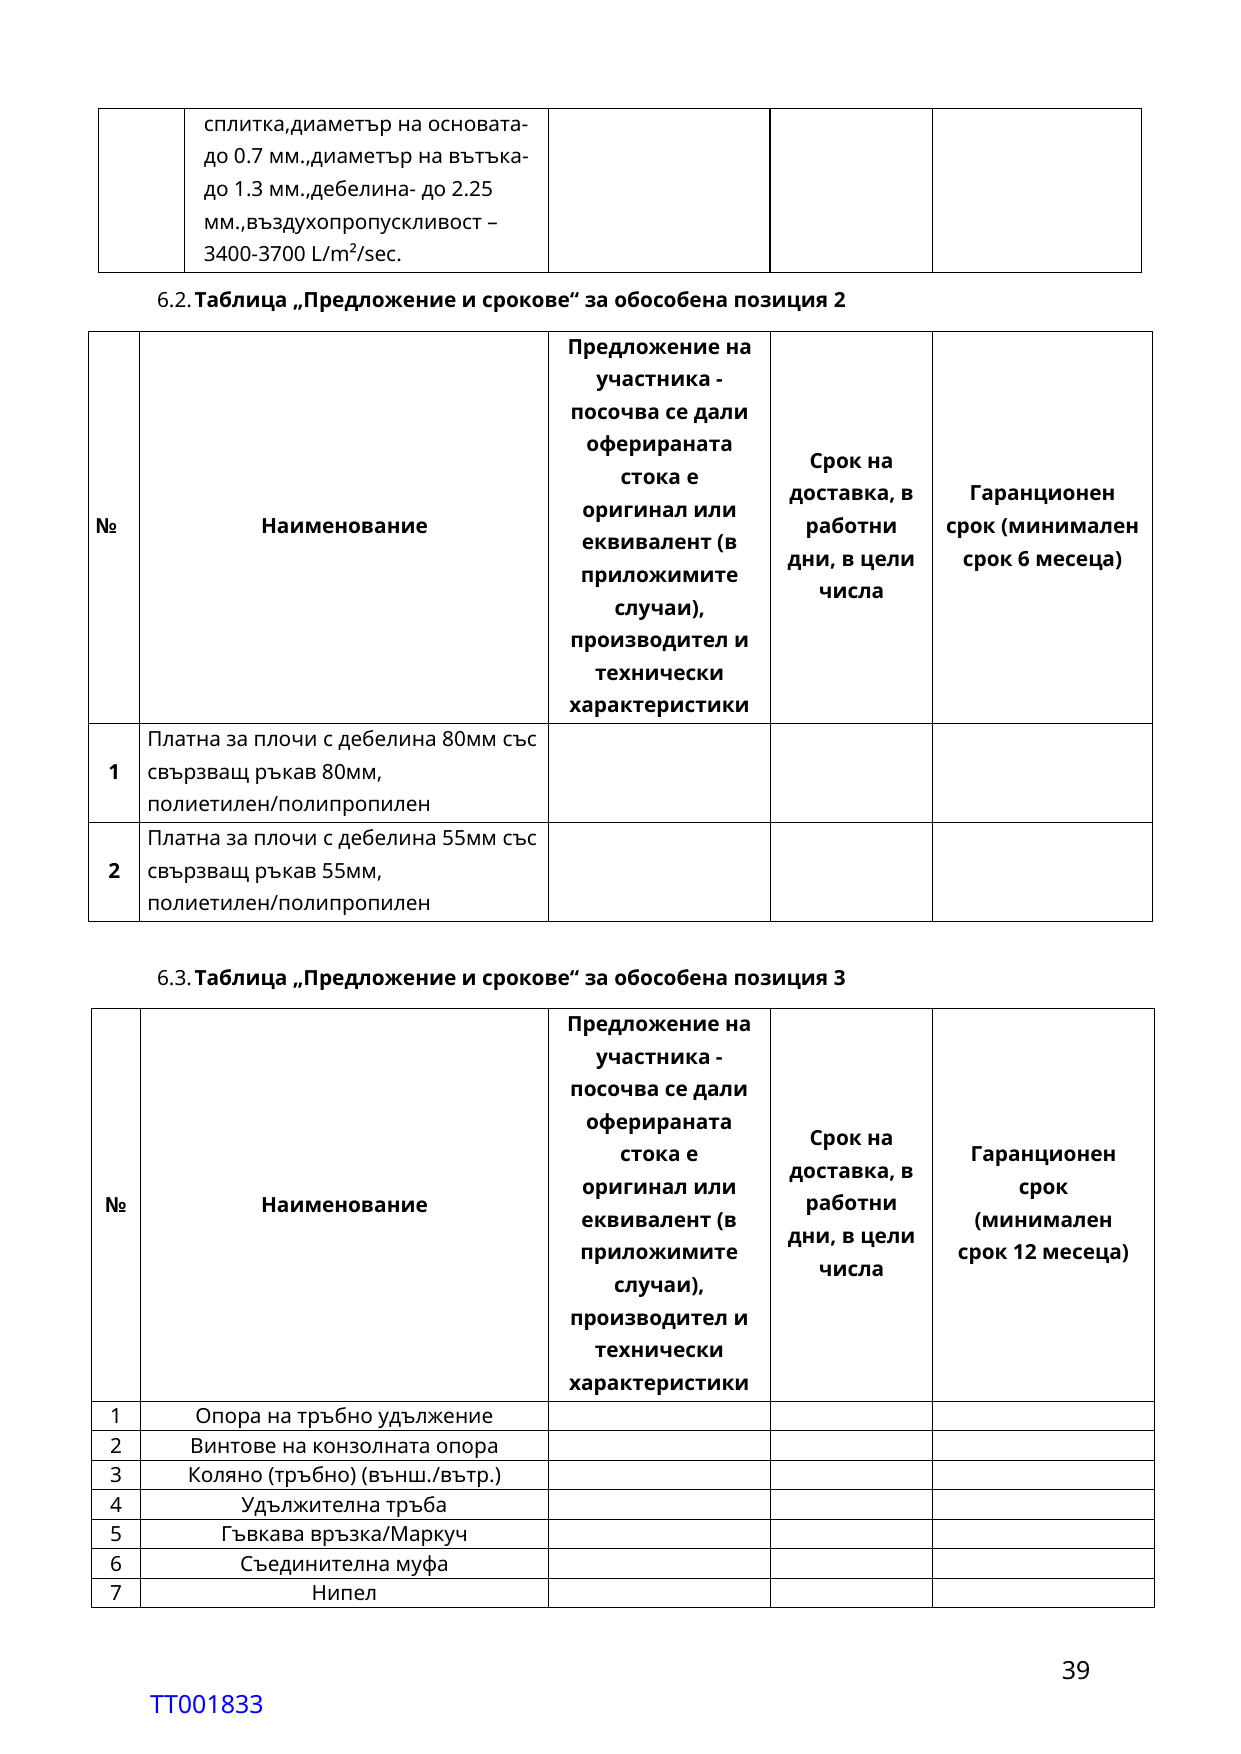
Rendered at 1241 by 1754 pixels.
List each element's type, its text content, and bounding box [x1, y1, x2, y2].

table_cell 2 [92, 1431, 140, 1459]
table_cell [549, 1549, 770, 1577]
table_cell [933, 109, 1141, 272]
list Таблица „Предложение и срокове“ за обособена позиция 2 [157, 286, 1095, 314]
table_cell [771, 1461, 932, 1489]
table_cell [771, 1549, 932, 1577]
table_cell [933, 1431, 1154, 1459]
table_cell [771, 1520, 932, 1548]
table_header № [92, 1009, 140, 1401]
table_cell Нипел [141, 1579, 548, 1607]
table_cell Гъвкава връзка/Маркуч [141, 1520, 548, 1548]
table_cell 4 [92, 1490, 140, 1518]
table_cell [933, 724, 1152, 822]
table_cell [933, 823, 1152, 921]
table_header Гаранционен срок (минимален срок 6 месеца) [933, 332, 1152, 723]
table_cell Съединителна муфа [141, 1549, 548, 1577]
table_cell [933, 1579, 1154, 1607]
table_cell [549, 724, 770, 822]
table_cell 2 [89, 823, 139, 921]
table_cell [933, 1461, 1154, 1489]
table_cell Опора на тръбно удължение [141, 1402, 548, 1430]
table_cell [549, 823, 770, 921]
table_cell [933, 1549, 1154, 1577]
table_cell Платна за плочи с дебелина 55мм със свързващ ръкав 55мм, полиетилен/полипропилен [140, 823, 548, 921]
table_cell Удължителна тръба [141, 1490, 548, 1518]
table_cell 7 [92, 1579, 140, 1607]
table_header Срок на доставка, в работни дни, в цели числа [771, 1009, 932, 1401]
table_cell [185, 109, 548, 272]
table_cell [771, 109, 932, 272]
table_cell Винтове на конзолната опора [141, 1431, 548, 1459]
table_cell [771, 1402, 932, 1430]
table_cell 9 [99, 109, 184, 272]
table_cell [771, 1490, 932, 1518]
table_cell [771, 1579, 932, 1607]
table_cell [771, 1431, 932, 1459]
table_cell 5 [92, 1520, 140, 1548]
table_cell [549, 1579, 770, 1607]
table_header Наименование [140, 332, 548, 723]
table_cell [933, 1402, 1154, 1430]
table_header Наименование [141, 1009, 548, 1401]
list Таблица „Предложение и срокове“ за обособена позиция 3 [157, 963, 1080, 991]
table_header № [89, 332, 139, 723]
table_cell Платна за плочи с дебелина 80мм със свързващ ръкав 80мм, полиетилен/полипропилен [140, 724, 548, 822]
table_cell [771, 823, 932, 921]
table_cell [549, 1520, 770, 1548]
table_cell 6 [92, 1549, 140, 1577]
table_cell [933, 1490, 1154, 1518]
table_cell [933, 1520, 1154, 1548]
table_cell [771, 724, 932, 822]
table_cell [549, 1490, 770, 1518]
table_cell 3 [92, 1461, 140, 1489]
table_cell [549, 1461, 770, 1489]
table_cell [549, 109, 769, 272]
table_cell 1 [89, 724, 139, 822]
table_header Гаранционен срок (минимален срок 12 месеца) [933, 1009, 1154, 1401]
table_cell 1 [92, 1402, 140, 1430]
table_header Предложение на участника - посочва се дали оферираната стока е оригинал или еквивалент (в приложимите случаи), производител и технически характеристики [549, 1009, 770, 1401]
table_header Предложение на участника - посочва се дали оферираната стока е оригинал или еквивалент (в приложимите случаи), производител и технически характеристики [549, 332, 770, 723]
table_cell [549, 1431, 770, 1459]
table_cell [549, 1402, 770, 1430]
table_cell Коляно (тръбно) (външ./вътр.) [141, 1461, 548, 1489]
table_header Срок на доставка, в работни дни, в цели числа [771, 332, 932, 723]
